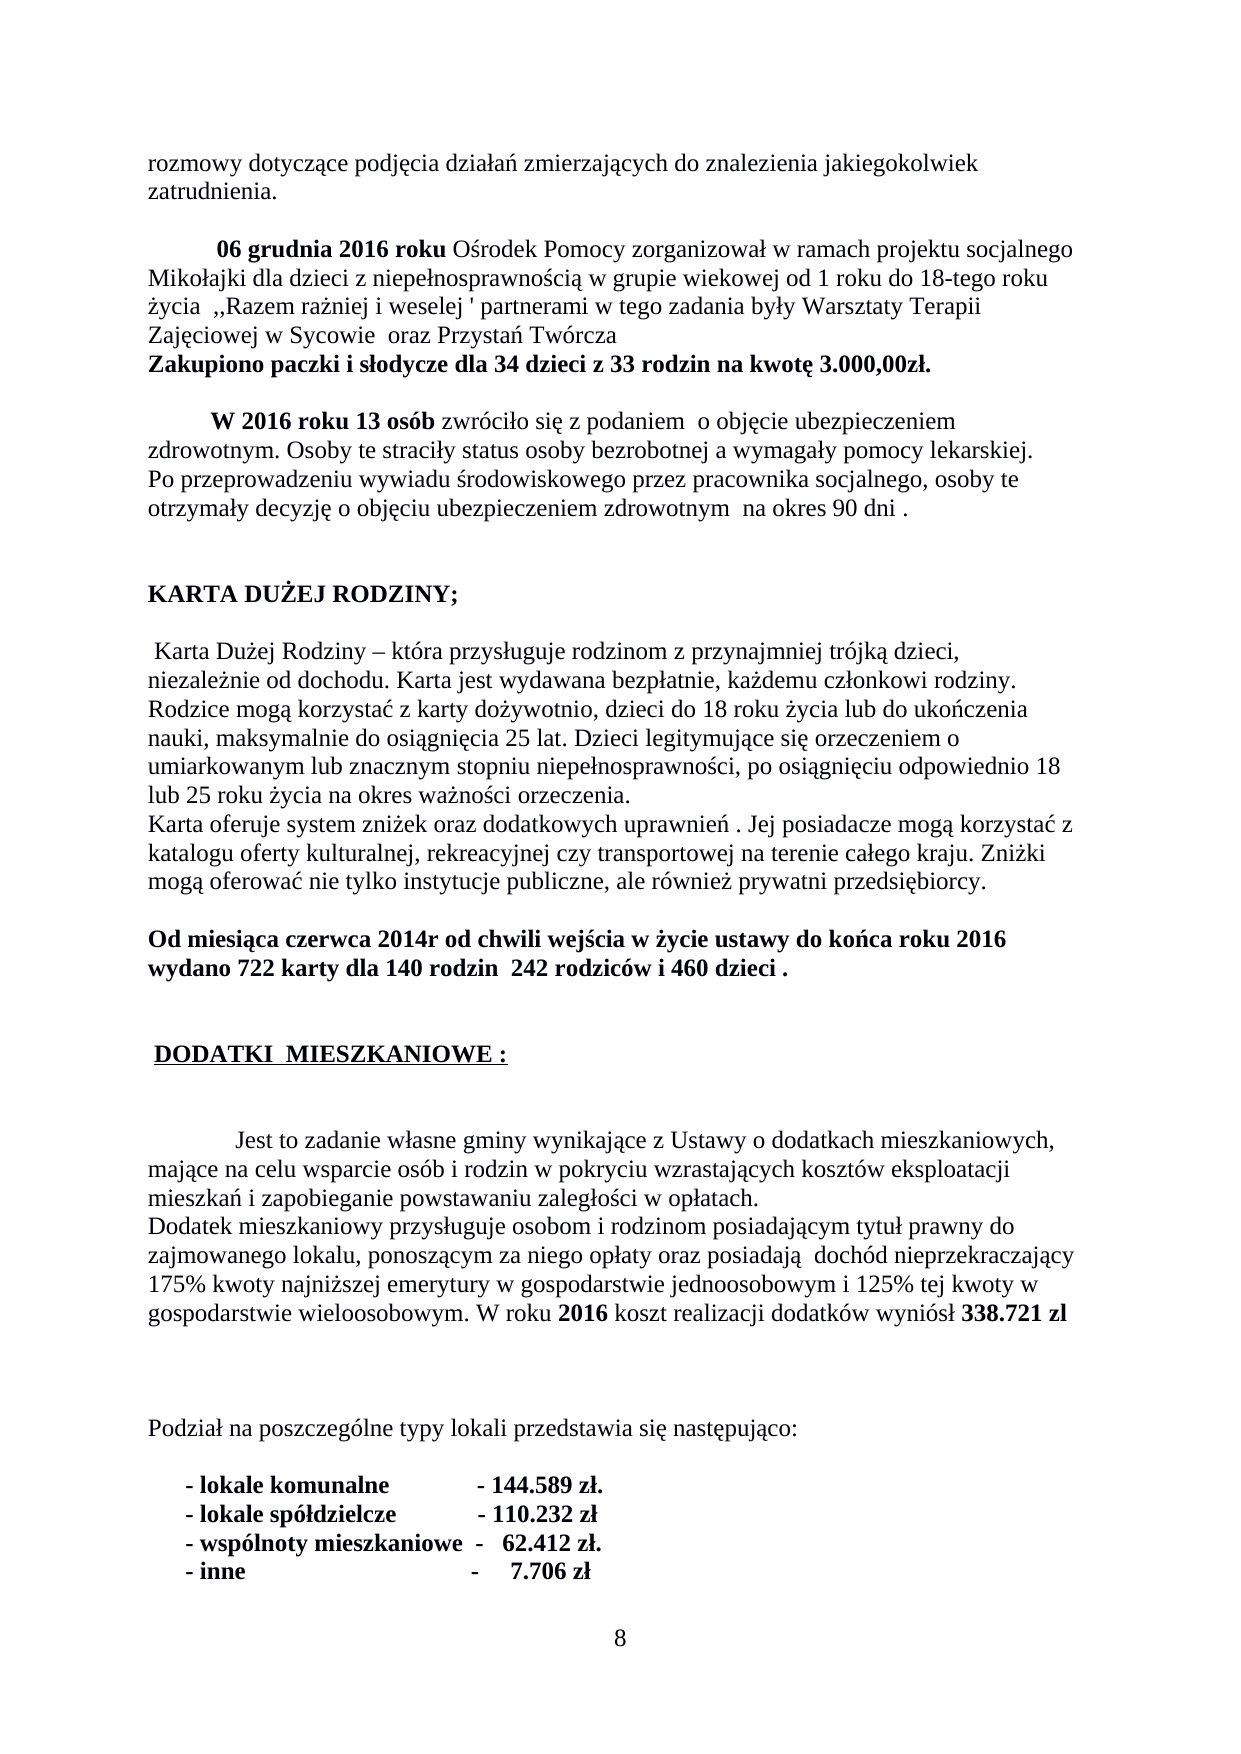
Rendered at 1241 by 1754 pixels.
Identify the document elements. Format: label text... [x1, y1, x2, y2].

text - lokale komunalne - 144.589 zł. [148, 1470, 1093, 1499]
text - inne - 7.706 zł [148, 1556, 1093, 1585]
text Po przeprowadzeniu wywiadu środowiskowego przez pracownika socjalnego, osoby te otrzymały decyzję o objęciu ubezpieczeniem zdrowotnym na okres 90 dni . [148, 464, 1093, 521]
text KARTA DUŻEJ RODZINY; [148, 579, 1093, 608]
text Karta oferuje system zniżek oraz dodatkowych uprawnień . Jej posiadacze mogą korzystać z katalogu oferty kulturalnej, rekreacyjnej czy transportowej na terenie całego kraju. Zniżki mogą oferować nie tylko instytucje publiczne, ale również prywatni przedsiębiorcy. [148, 809, 1093, 895]
text Dodatek mieszkaniowy przysługuje osobom i rodzinom posiadającym tytuł prawny do zajmowanego lokalu, ponoszącym za niego opłaty oraz posiadają dochód nieprzekraczający 175% kwoty najniższej emerytury w gospodarstwie jednoosobowym i 125% tej kwoty w gospodarstwie wieloosobowym. W roku 2016 koszt realizacji dodatków wyniósł 338.721 zl [148, 1211, 1093, 1326]
text Jest to zadanie własne gminy wynikające z Ustawy o dodatkach mieszkaniowych, mające na celu wsparcie osób i rodzin w pokryciu wzrastających kosztów eksploatacji mieszkań i zapobieganie powstawaniu zaległości w opłatach. [148, 1125, 1093, 1211]
text W 2016 roku 13 osób zwróciło się z podaniem o objęcie ubezpieczeniem zdrowotnym. Osoby te straciły status osoby bezrobotnej a wymagały pomocy lekarskiej. [148, 406, 1093, 464]
text niezależnie od dochodu. Karta jest wydawana bezpłatnie, każdemu członkowi rodziny. [148, 665, 1093, 694]
text Zakupiono paczki i słodycze dla 34 dzieci z 33 rodzin na kwotę 3.000,00zł. [148, 349, 1093, 378]
text - lokale spółdzielcze - 110.232 zł [148, 1499, 1093, 1528]
text - wspólnoty mieszkaniowe - 62.412 zł. [148, 1528, 1093, 1556]
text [148, 148, 1093, 205]
text 06 grudnia 2016 roku Ośrodek Pomocy zorganizował w ramach projektu socjalnego Mikołajki dla dzieci z niepełnosprawnością w grupie wiekowej od 1 roku do 18-tego roku życia ,,Razem rażniej i weselej ' partnerami w tego zadania były Warsztaty Terapii Zajęciowej w Sycowie oraz Przystań Twórcza [148, 234, 1093, 349]
text Od miesiąca czerwca 2014r od chwili wejścia w życie ustawy do końca roku 2016 wydano 722 karty dla 140 rodzin 242 rodziców i 460 dzieci . [148, 924, 1093, 981]
text DODATKI MIESZKANIOWE : [148, 1039, 1093, 1068]
text Karta Dużej Rodziny – która przysługuje rodzinom z przynajmniej trójką dzieci, [148, 636, 1093, 665]
text Podział na poszczególne typy lokali przedstawia się następująco: [148, 1413, 1093, 1441]
text Rodzice mogą korzystać z karty dożywotnio, dzieci do 18 roku życia lub do ukończenia nauki, maksymalnie do osiągnięcia 25 lat. Dzieci legitymujące się orzeczeniem o umiarkowanym lub znacznym stopniu niepełnosprawności, po osiągnięciu odpowiednio 18 lub 25 roku życia na okres ważności orzeczenia. [148, 694, 1093, 809]
